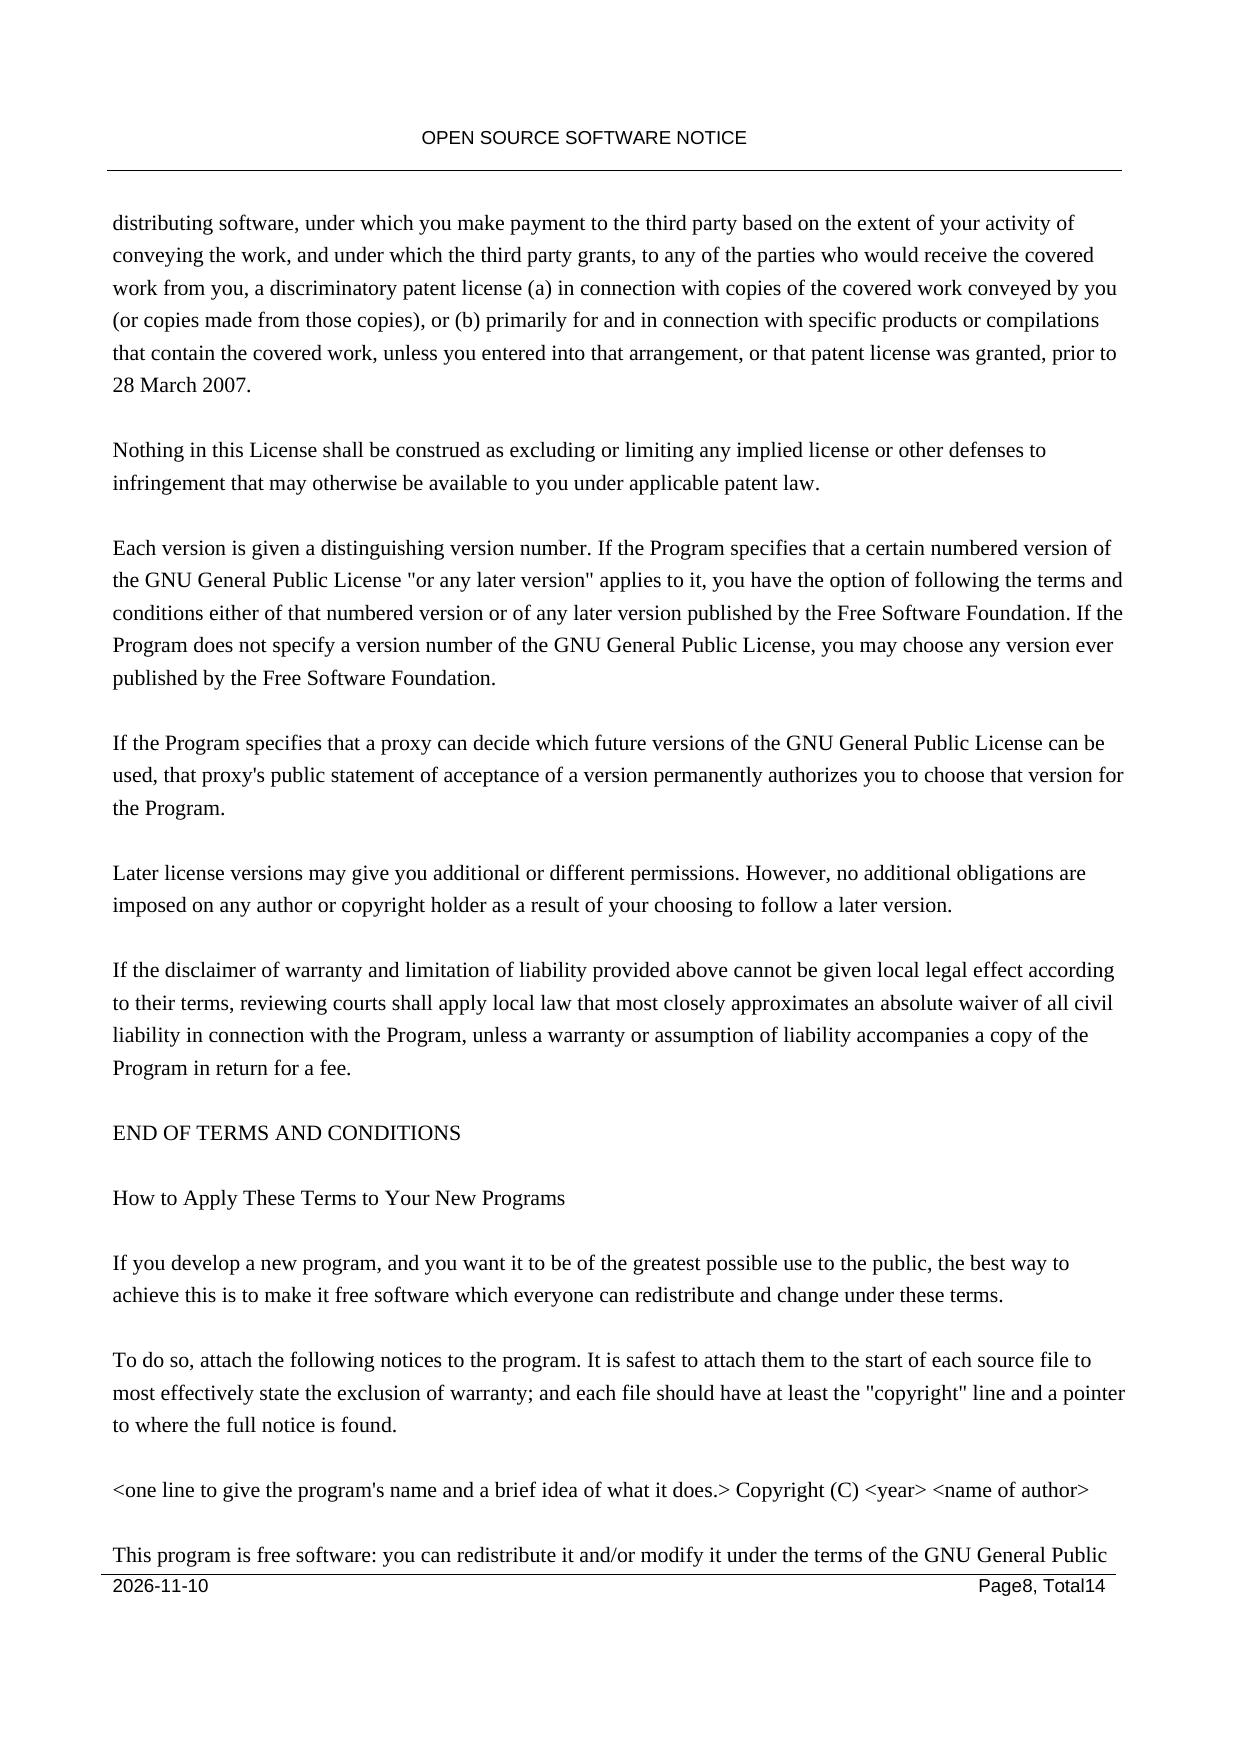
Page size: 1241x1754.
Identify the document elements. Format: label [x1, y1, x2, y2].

text [112, 206, 1128, 1571]
